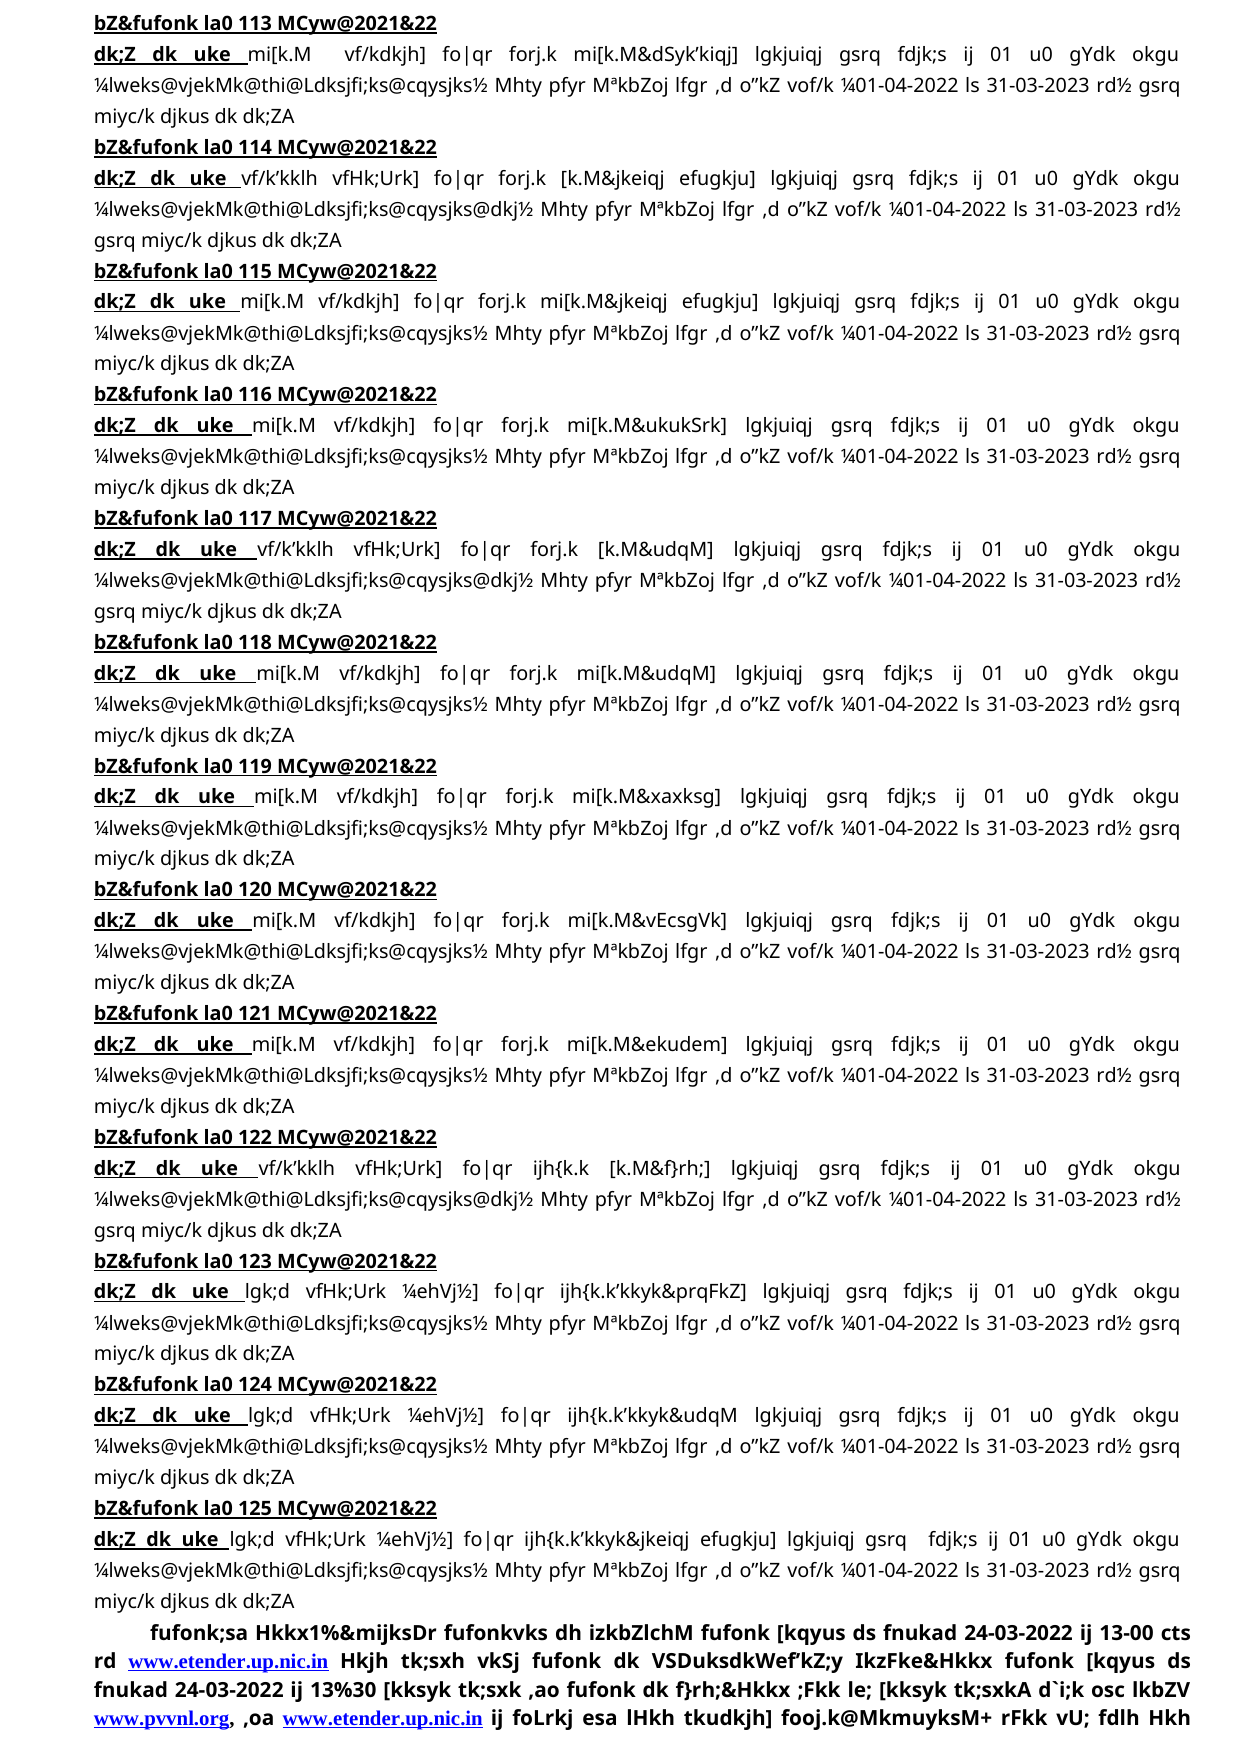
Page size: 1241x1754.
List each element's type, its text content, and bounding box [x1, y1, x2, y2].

text dk;Z dk uke vf/k’kklh vfHk;Urk] fo|qr forj.k [k.M&jkeiqj efugkju] lgkjuiqj gsrq fdjk;s ij 01 u0 gYdk okgu ¼lweks@vjekMk@thi@Ldksjfi;ks@cqysjks@dkj½ Mhty pfyr MªkbZoj lfgr ,d o”kZ vof/k ¼01-04-2022 ls 31-03-2023 rd½ gsrq miyc/k djkus dk dk;ZA [94, 164, 1181, 253]
text bZ&fufonk la0 120 MCyw@2021&22 [94, 876, 1184, 903]
text dk;Z dk uke lgk;d vfHk;Urk ¼ehVj½] fo|qr ijh{k.k’kkyk&jkeiqj efugkju] lgkjuiqj gsrq fdjk;s ij 01 u0 gYdk okgu ¼lweks@vjekMk@thi@Ldksjfi;ks@cqysjks½ Mhty pfyr MªkbZoj lfgr ,d o”kZ vof/k ¼01-04-2022 ls 31-03-2023 rd½ gsrq miyc/k djkus dk dk;ZA [94, 1525, 1181, 1614]
text bZ&fufonk la0 113 MCyw@2021&22 [94, 9, 1184, 36]
text bZ&fufonk la0 118 MCyw@2021&22 [94, 628, 1184, 655]
text bZ&fufonk la0 117 MCyw@2021&22 [94, 504, 1184, 531]
text dk;Z dk uke mi[k.M vf/kdkjh] fo|qr forj.k mi[k.M&jkeiqj efugkju] lgkjuiqj gsrq fdjk;s ij 01 u0 gYdk okgu ¼lweks@vjekMk@thi@Ldksjfi;ks@cqysjks½ Mhty pfyr MªkbZoj lfgr ,d o”kZ vof/k ¼01-04-2022 ls 31-03-2023 rd½ gsrq miyc/k djkus dk dk;ZA [94, 288, 1181, 377]
text dk;Z dk uke vf/k’kklh vfHk;Urk] fo|qr forj.k [k.M&udqM] lgkjuiqj gsrq fdjk;s ij 01 u0 gYdk okgu ¼lweks@vjekMk@thi@Ldksjfi;ks@cqysjks@dkj½ Mhty pfyr MªkbZoj lfgr ,d o”kZ vof/k ¼01-04-2022 ls 31-03-2023 rd½ gsrq miyc/k djkus dk dk;ZA [94, 535, 1181, 624]
text bZ&fufonk la0 116 MCyw@2021&22 [94, 381, 1184, 408]
text dk;Z dk uke mi[k.M vf/kdkjh] fo|qr forj.k mi[k.M&udqM] lgkjuiqj gsrq fdjk;s ij 01 u0 gYdk okgu ¼lweks@vjekMk@thi@Ldksjfi;ks@cqysjks½ Mhty pfyr MªkbZoj lfgr ,d o”kZ vof/k ¼01-04-2022 ls 31-03-2023 rd½ gsrq miyc/k djkus dk dk;ZA [94, 659, 1181, 748]
text dk;Z dk uke mi[k.M vf/kdkjh] fo|qr forj.k mi[k.M&ukukSrk] lgkjuiqj gsrq fdjk;s ij 01 u0 gYdk okgu ¼lweks@vjekMk@thi@Ldksjfi;ks@cqysjks½ Mhty pfyr MªkbZoj lfgr ,d o”kZ vof/k ¼01-04-2022 ls 31-03-2023 rd½ gsrq miyc/k djkus dk dk;ZA [94, 412, 1181, 500]
text dk;Z dk uke vf/k’kklh vfHk;Urk] fo|qr ijh{k.k [k.M&f}rh;] lgkjuiqj gsrq fdjk;s ij 01 u0 gYdk okgu ¼lweks@vjekMk@thi@Ldksjfi;ks@cqysjks@dkj½ Mhty pfyr MªkbZoj lfgr ,d o”kZ vof/k ¼01-04-2022 ls 31-03-2023 rd½ gsrq miyc/k djkus dk dk;ZA [94, 1154, 1181, 1243]
text bZ&fufonk la0 123 MCyw@2021&22 [94, 1247, 1184, 1274]
text dk;Z dk uke mi[k.M vf/kdkjh] fo|qr forj.k mi[k.M&dSyk’kiqj] lgkjuiqj gsrq fdjk;s ij 01 u0 gYdk okgu ¼lweks@vjekMk@thi@Ldksjfi;ks@cqysjks½ Mhty pfyr MªkbZoj lfgr ,d o”kZ vof/k ¼01-04-2022 ls 31-03-2023 rd½ gsrq miyc/k djkus dk dk;ZA [94, 40, 1181, 129]
text bZ&fufonk la0 124 MCyw@2021&22 [94, 1371, 1184, 1398]
text dk;Z dk uke mi[k.M vf/kdkjh] fo|qr forj.k mi[k.M&xaxksg] lgkjuiqj gsrq fdjk;s ij 01 u0 gYdk okgu ¼lweks@vjekMk@thi@Ldksjfi;ks@cqysjks½ Mhty pfyr MªkbZoj lfgr ,d o”kZ vof/k ¼01-04-2022 ls 31-03-2023 rd½ gsrq miyc/k djkus dk dk;ZA [94, 783, 1181, 872]
text bZ&fufonk la0 125 MCyw@2021&22 [94, 1494, 1184, 1521]
text dk;Z dk uke mi[k.M vf/kdkjh] fo|qr forj.k mi[k.M&ekudem] lgkjuiqj gsrq fdjk;s ij 01 u0 gYdk okgu ¼lweks@vjekMk@thi@Ldksjfi;ks@cqysjks½ Mhty pfyr MªkbZoj lfgr ,d o”kZ vof/k ¼01-04-2022 ls 31-03-2023 rd½ gsrq miyc/k djkus dk dk;ZA [94, 1030, 1181, 1119]
text bZ&fufonk la0 115 MCyw@2021&22 [94, 257, 1184, 284]
text dk;Z dk uke lgk;d vfHk;Urk ¼ehVj½] fo|qr ijh{k.k’kkyk&prqFkZ] lgkjuiqj gsrq fdjk;s ij 01 u0 gYdk okgu ¼lweks@vjekMk@thi@Ldksjfi;ks@cqysjks½ Mhty pfyr MªkbZoj lfgr ,d o”kZ vof/k ¼01-04-2022 ls 31-03-2023 rd½ gsrq miyc/k djkus dk dk;ZA [94, 1278, 1181, 1367]
text bZ&fufonk la0 122 MCyw@2021&22 [94, 1123, 1184, 1150]
text dk;Z dk uke mi[k.M vf/kdkjh] fo|qr forj.k mi[k.M&vEcsgVk] lgkjuiqj gsrq fdjk;s ij 01 u0 gYdk okgu ¼lweks@vjekMk@thi@Ldksjfi;ks@cqysjks½ Mhty pfyr MªkbZoj lfgr ,d o”kZ vof/k ¼01-04-2022 ls 31-03-2023 rd½ gsrq miyc/k djkus dk dk;ZA [94, 907, 1181, 995]
text bZ&fufonk la0 114 MCyw@2021&22 [94, 133, 1184, 160]
text bZ&fufonk la0 121 MCyw@2021&22 [94, 999, 1184, 1026]
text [94, 1618, 1192, 1732]
text bZ&fufonk la0 119 MCyw@2021&22 [94, 752, 1184, 779]
text dk;Z dk uke lgk;d vfHk;Urk ¼ehVj½] fo|qr ijh{k.k’kkyk&udqM lgkjuiqj gsrq fdjk;s ij 01 u0 gYdk okgu ¼lweks@vjekMk@thi@Ldksjfi;ks@cqysjks½ Mhty pfyr MªkbZoj lfgr ,d o”kZ vof/k ¼01-04-2022 ls 31-03-2023 rd½ gsrq miyc/k djkus dk dk;ZA [94, 1402, 1181, 1490]
